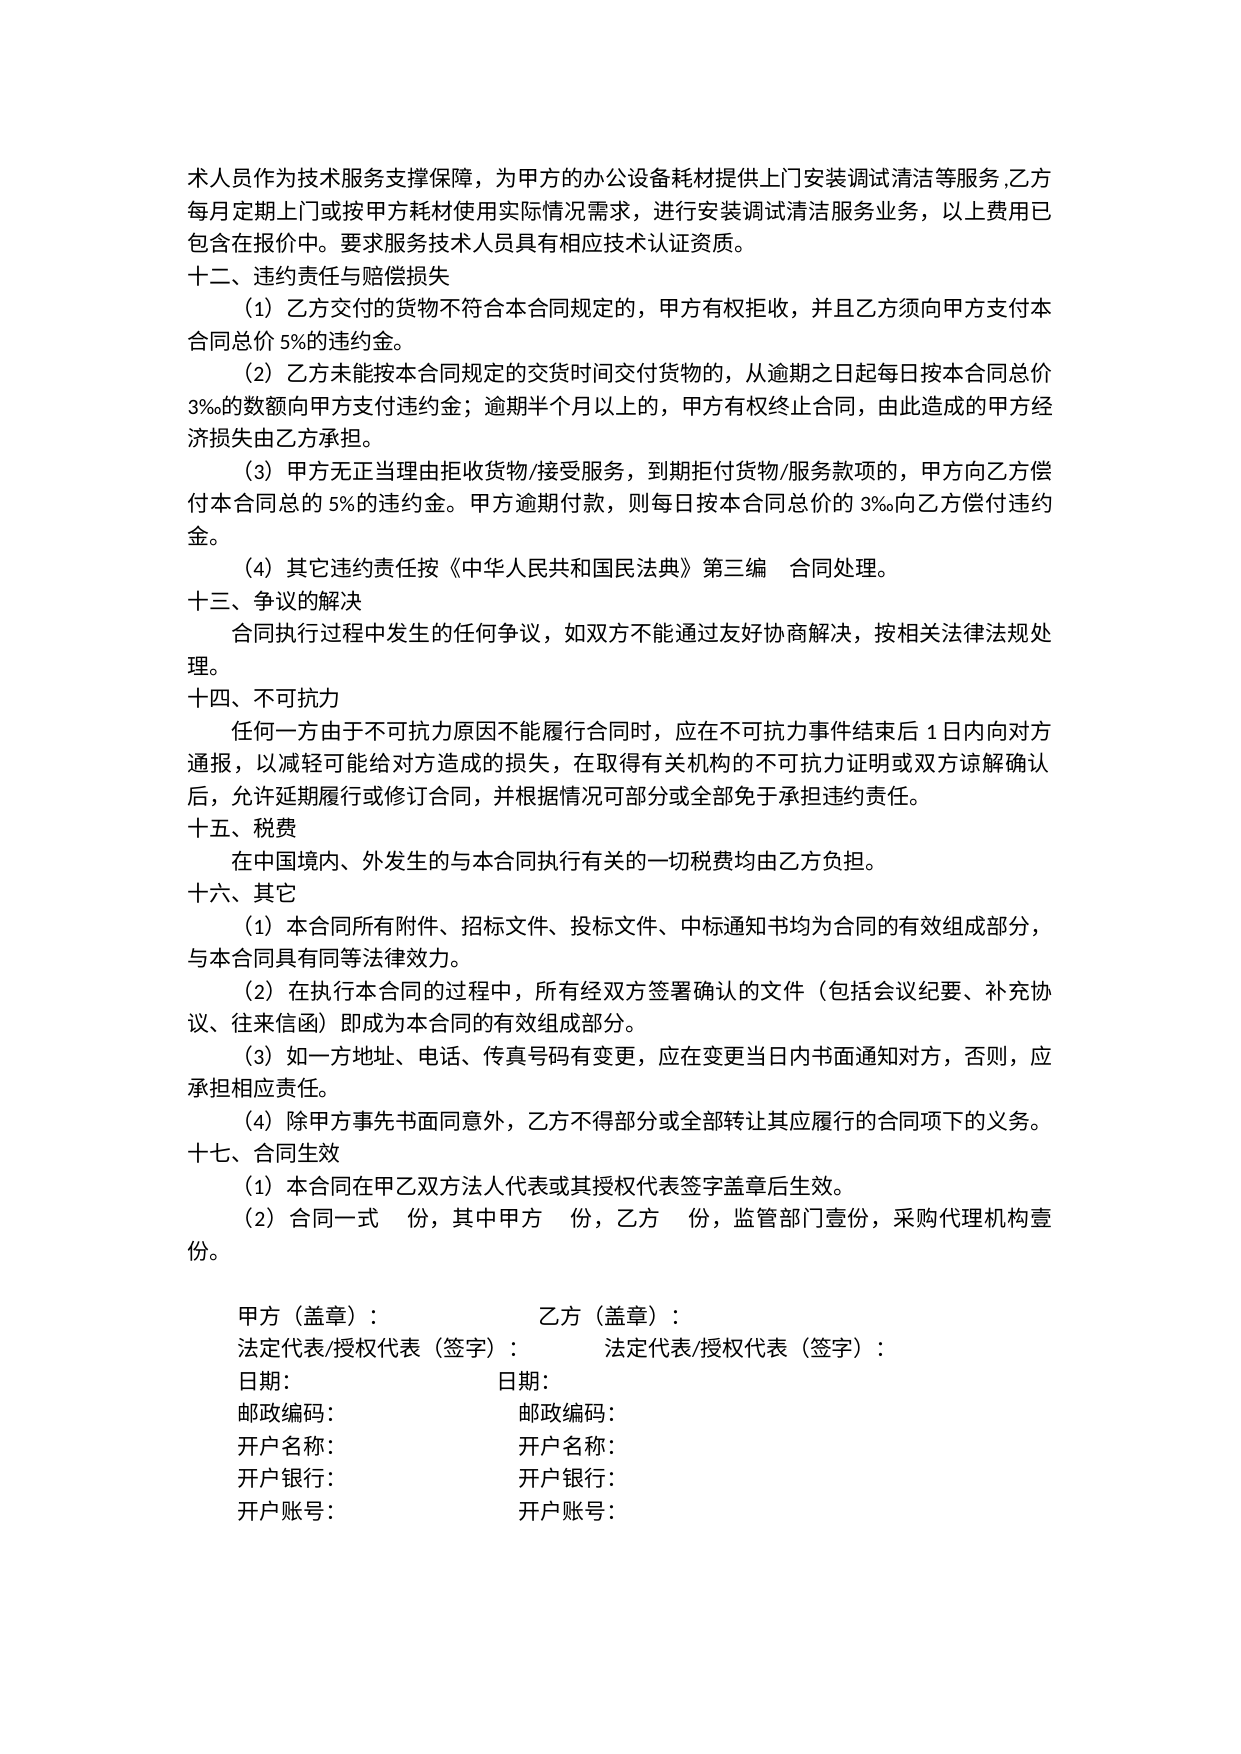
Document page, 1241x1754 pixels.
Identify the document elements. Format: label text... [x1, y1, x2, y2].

text 十七、合同生效 [187, 1137, 1053, 1169]
text 十二、违约责任与赔偿损失 [187, 259, 1053, 292]
text （2）在执行本合同的过程中，所有经双方签署确认的文件（包括会议纪要、补充协议、往来信函）即成为本合同的有效组成部分。 [187, 974, 1053, 1039]
text 日期： 日期： [237, 1364, 1053, 1397]
text （1）本合同在甲乙双方法人代表或其授权代表签字盖章后生效。 [187, 1169, 1053, 1202]
text 十五、税费 [187, 812, 1053, 844]
text 开户银行： 开户银行： [237, 1462, 1053, 1494]
text 开户账号： 开户账号： [237, 1494, 1053, 1527]
text （3）甲方无正当理由拒收货物/接受服务，到期拒付货物/服务款项的，甲方向乙方偿付本合同总的5%的违约金。甲方逾期付款，则每日按本合同总价的3‰向乙方偿付违约金。 [187, 454, 1053, 552]
text 合同执行过程中发生的任何争议，如双方不能通过友好协商解决，按相关法律法规处理。 [187, 617, 1053, 682]
text 十四、不可抗力 [187, 682, 1053, 714]
text （1）本合同所有附件、招标文件、投标文件、中标通知书均为合同的有效组成部分，与本合同具有同等法律效力。 [187, 909, 1053, 974]
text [187, 162, 1053, 259]
text 甲方（盖章）： 乙方（盖章）： [237, 1299, 1053, 1332]
text （3）如一方地址、电话、传真号码有变更，应在变更当日内书面通知对方，否则，应承担相应责任。 [187, 1039, 1053, 1104]
text 邮政编码： 邮政编码： [237, 1397, 1053, 1429]
text 十三、争议的解决 [187, 584, 1053, 617]
text （4）除甲方事先书面同意外，乙方不得部分或全部转让其应履行的合同项下的义务。 [187, 1104, 1053, 1137]
text 在中国境内、外发生的与本合同执行有关的一切税费均由乙方负担。 [187, 844, 1053, 877]
text （2）合同一式 份，其中甲方 份，乙方 份，监管部门壹份，采购代理机构壹份。 [187, 1202, 1053, 1267]
text （2）乙方未能按本合同规定的交货时间交付货物的，从逾期之日起每日按本合同总价3‰的数额向甲方支付违约金；逾期半个月以上的，甲方有权终止合同，由此造成的甲方经济损失由乙方承担。 [187, 357, 1053, 454]
text （4）其它违约责任按《中华人民共和国民法典》第三编 合同处理。 [187, 552, 1053, 584]
text 任何一方由于不可抗力原因不能履行合同时，应在不可抗力事件结束后1日内向对方通报，以减轻可能给对方造成的损失，在取得有关机构的不可抗力证明或双方谅解确认后，允许延期履行或修订合同，并根据情况可部分或全部免于承担违约责任。 [187, 714, 1053, 812]
text 十六、其它 [187, 877, 1053, 909]
text 开户名称： 开户名称： [237, 1429, 1053, 1462]
text 法定代表/授权代表（签字）： 法定代表/授权代表（签字）： [237, 1332, 1053, 1364]
text （1）乙方交付的货物不符合本合同规定的，甲方有权拒收，并且乙方须向甲方支付本合同总价5%的违约金。 [187, 292, 1053, 357]
